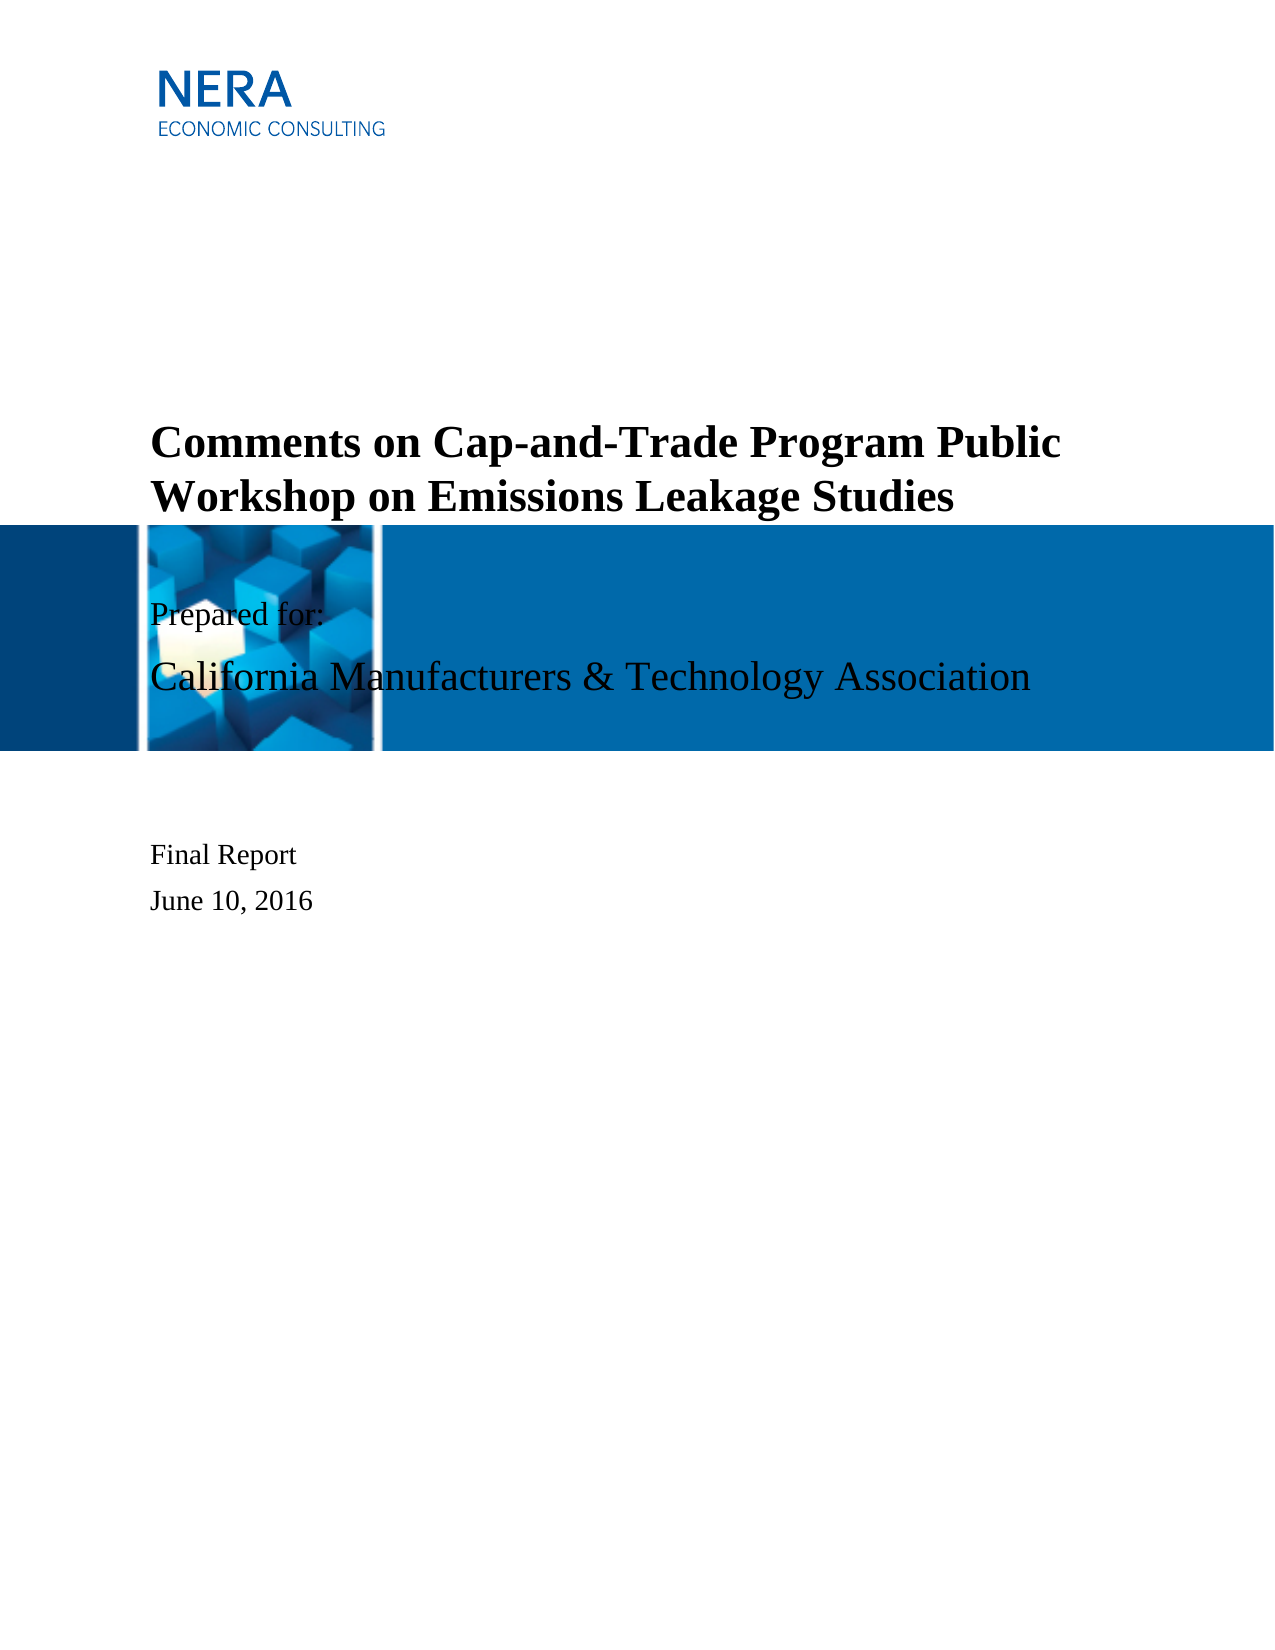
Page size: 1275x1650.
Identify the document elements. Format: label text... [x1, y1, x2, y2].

table_header Comments on Cap-and-Trade Program Public Workshop on Emissions Leakage Studies Prepared for: California Manufacturers & Technology Association Final Report June 10, 2016 [150, 413, 1089, 929]
